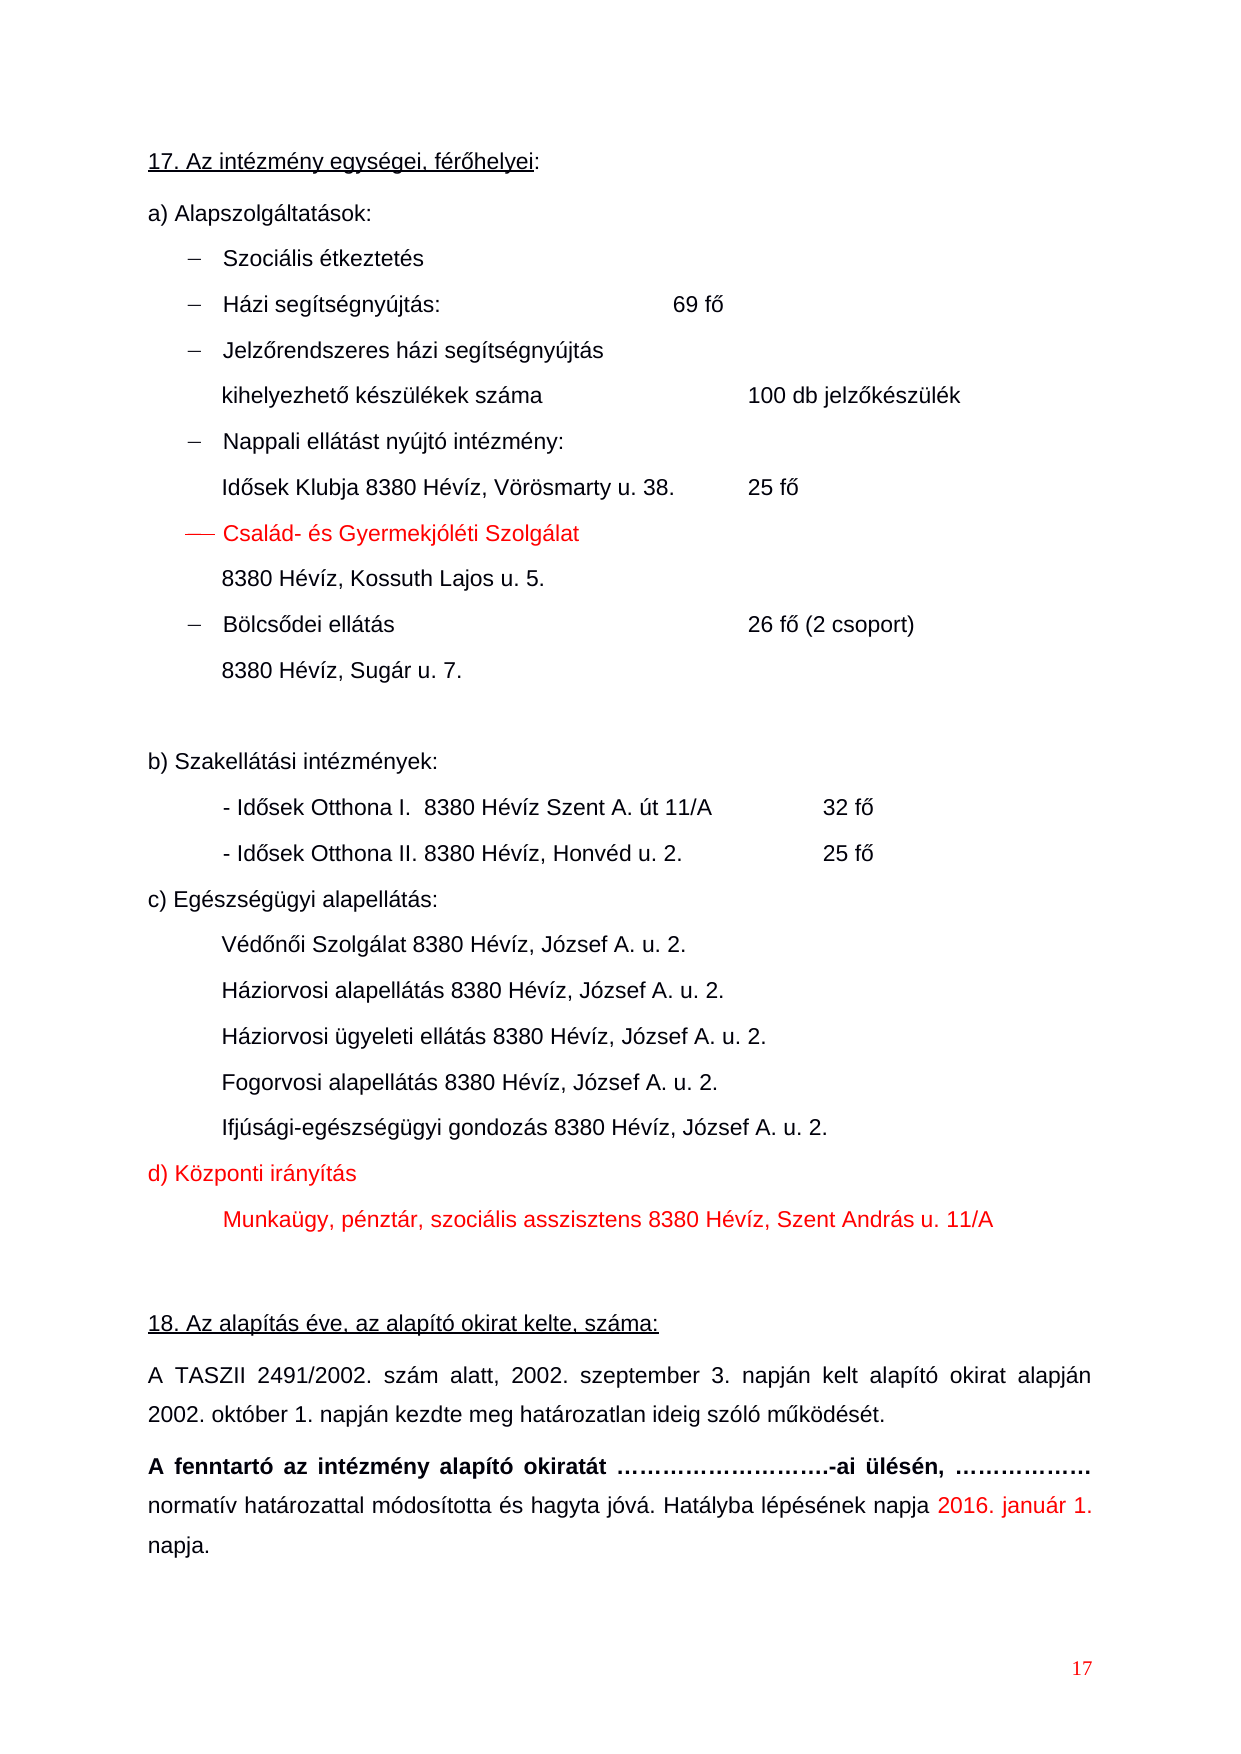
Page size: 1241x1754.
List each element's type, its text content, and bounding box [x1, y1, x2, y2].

text a) Alapszolgáltatások: [148, 199, 1093, 226]
text 18. Az alapítás éve, az alapító okirat kelte, száma: [148, 1309, 1093, 1336]
text 8380 Hévíz, Sugár u. 7. [185, 657, 1093, 683]
list Család- és Gyermekjóléti Szolgálat [185, 520, 1093, 546]
text A TASZII 2491/2002. szám alatt, 2002. szeptember 3. napján kelt alapító okirat alapján 2002. október 1. napján kezdte meg határozatlan ideig szóló működését. [148, 1362, 1093, 1427]
text Munkaügy, pénztár, szociális asszisztens 8380 Hévíz, Szent András u. 11/A [148, 1206, 1093, 1232]
text d) Központi irányítás [148, 1160, 1093, 1186]
text b) Szakellátási intézmények: [148, 748, 1093, 775]
text Idősek Klubja 8380 Hévíz, Vörösmarty u. 38. 25 fő [148, 474, 1093, 500]
text - Idősek Otthona I. 8380 Hévíz Szent A. út 11/A 32 fő [223, 794, 1093, 820]
text c) Egészségügyi alapellátás: [148, 886, 1093, 912]
text kihelyezhető készülékek száma 100 db jelzőkészülék [185, 382, 1093, 409]
text Háziorvosi ügyeleti ellátás 8380 Hévíz, József A. u. 2. [148, 1023, 1093, 1049]
text - Idősek Otthona II. 8380 Hévíz, Honvéd u. 2. 25 fő [223, 840, 1093, 866]
text 8380 Hévíz, Kossuth Lajos u. 5. [221, 565, 1093, 592]
list Házi segítségnyújtás: 69 fő [185, 291, 1093, 317]
text Védőnői Szolgálat 8380 Hévíz, József A. u. 2. [148, 931, 1093, 958]
text Háziorvosi alapellátás 8380 Hévíz, József A. u. 2. [148, 977, 1093, 1003]
text 17. Az intézmény egységei, férőhelyei: [148, 148, 1093, 174]
list Jelzőrendszeres házi segítségnyújtás [185, 337, 1093, 363]
text A fenntartó az intézmény alapító okiratát ……………………….-ai ülésén, ……………… normatív határozattal módosította és hagyta jóvá. Hatályba lépésének napja 2016. január 1. napja. [148, 1453, 1093, 1558]
text Fogorvosi alapellátás 8380 Hévíz, József A. u. 2. [148, 1068, 1093, 1095]
list Bölcsődei ellátás 26 fő (2 csoport) [185, 611, 1093, 637]
text Ifjúsági-egészségügyi gondozás 8380 Hévíz, József A. u. 2. [148, 1114, 1093, 1141]
list Szociális étkeztetés [185, 245, 1093, 272]
list Nappali ellátást nyújtó intézmény: [185, 428, 1093, 454]
